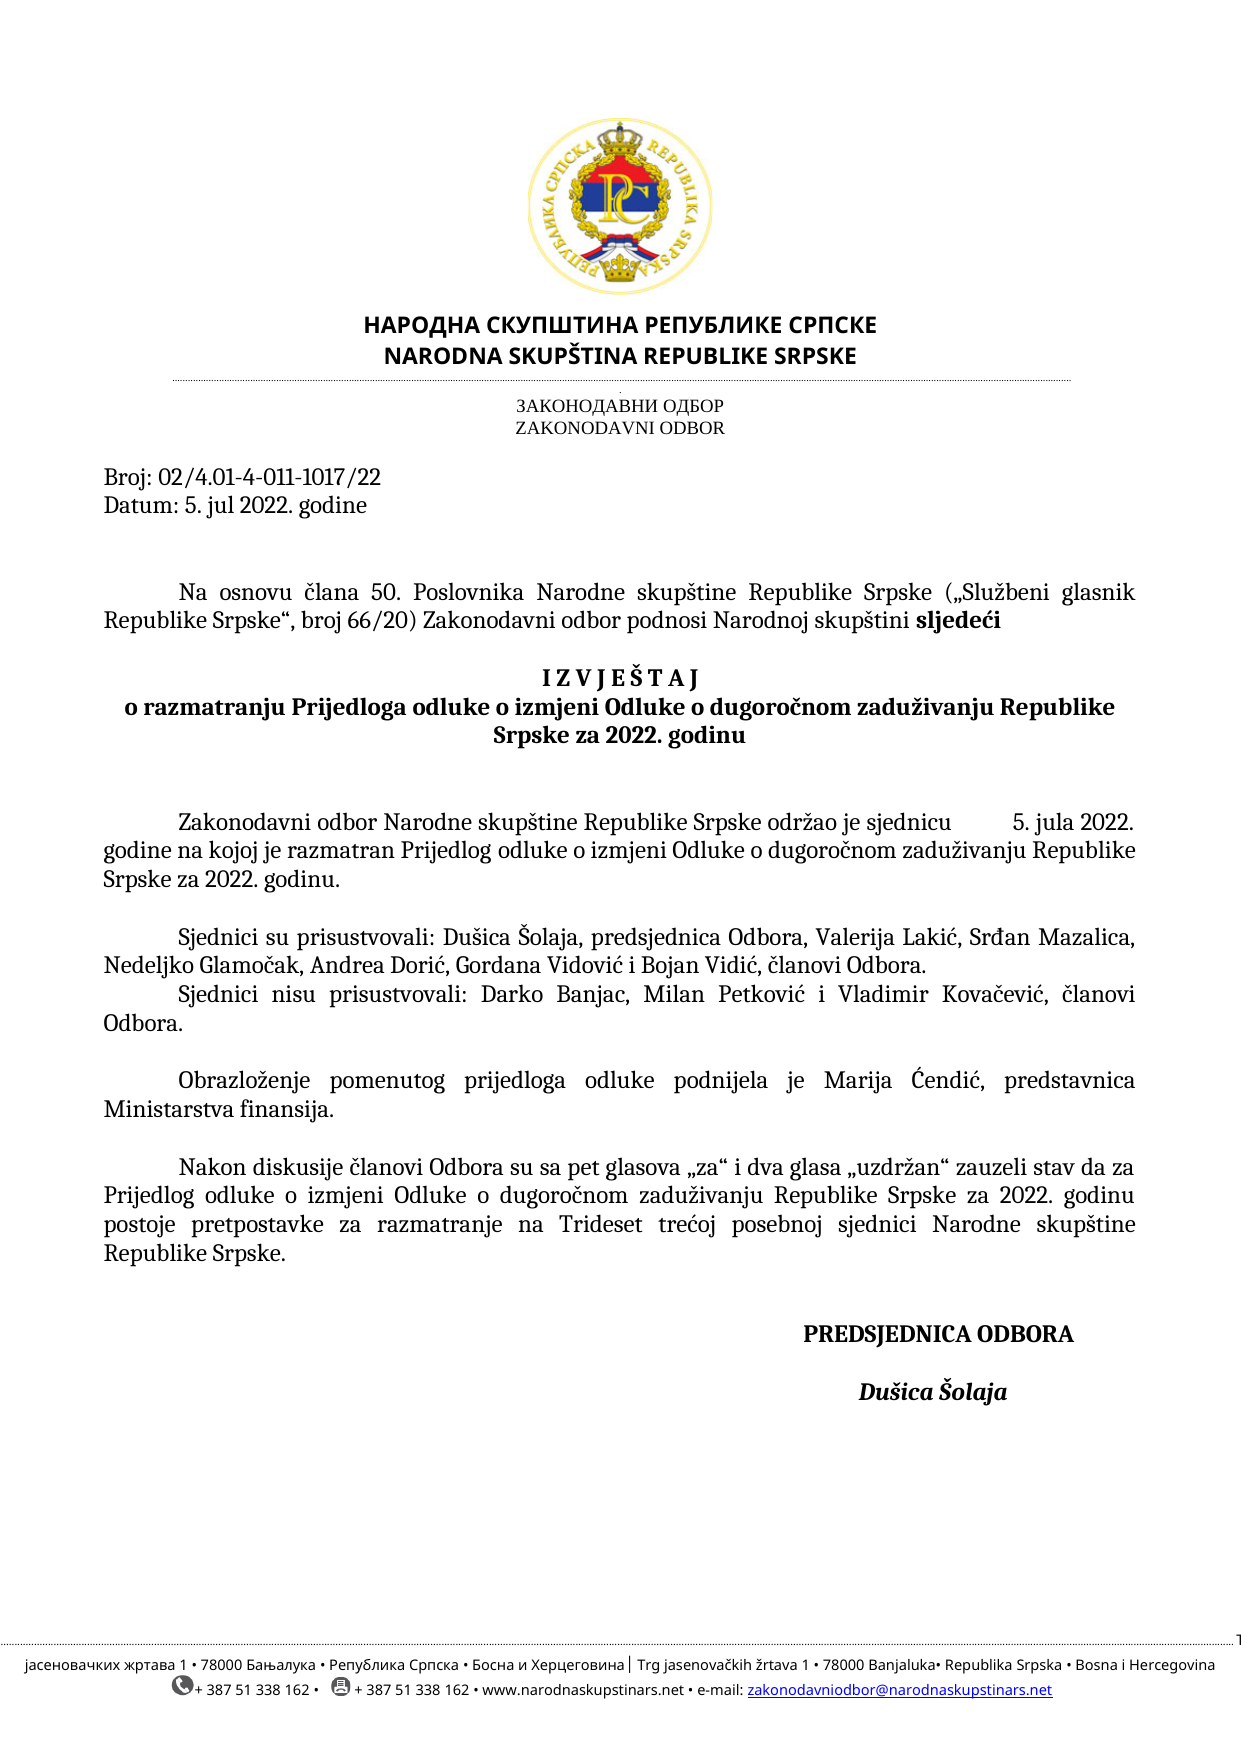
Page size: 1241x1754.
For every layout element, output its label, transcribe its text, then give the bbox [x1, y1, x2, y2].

text Sjednici su prisustvovali: Dušica Šolaja, predsjednica Odbora, Valerija Lakić, Srđan Mazalica, Nedeljko Glamočak, Andrea Dorić, Gordana Vidović i Bojan Vidić, članovi Odbora. [103, 922, 1137, 980]
text Na osnovu člana 50. Poslovnika Narodne skupštine Republike Srpske („Službeni glasnik Republike Srpske“, broj 66/20) Zakonodavni odbor podnosi Narodnoj skupštini sljedeći [103, 577, 1137, 635]
text Nakon diskusije članovi Odbora su sa pet glasova „za“ i dva glasa „uzdržan“ zauzeli stav da za Prijedlog odluke o izmjeni Odluke o dugoročnom zaduživanju Republike Srpske za 2022. godinu postoje pretpostavke za razmatranje na Trideset trećoj posebnoj sjednici Narodne skupštine Republike Srpske. [103, 1152, 1137, 1267]
text Dušica Šolaja [103, 1378, 1137, 1407]
text I Z V J E Š T A J [103, 664, 1137, 692]
text Datum: 5. jul 2022. godine [103, 491, 1137, 520]
text Broj: 02/4.01-4-011-1017/22 [103, 462, 1137, 491]
text PREDSJEDNICA ODBORA [103, 1320, 1137, 1349]
text o razmatranju Prijedloga odluke o izmjeni Odluke o dugoročnom zaduživanju Republike Srpske za 2022. godinu [103, 692, 1137, 750]
text Zakonodavni odbor Narodne skupštine Republike Srpske održao je sjednicu 5. jula 2022. godine na kojoj je razmatran Prijedlog odluke o izmjeni Odluke o dugoročnom zaduživanju Republike Srpske za 2022. godinu. [103, 807, 1137, 894]
text Obrazloženje pomenutog prijedloga odluke podnijela je Marija Ćendić, predstavnica Ministarstva finansija. [103, 1066, 1137, 1124]
text Sjednici nisu prisustvovali: Darko Banjac, Milan Petković i Vladimir Kovačević, članovi Odbora. [103, 980, 1137, 1037]
